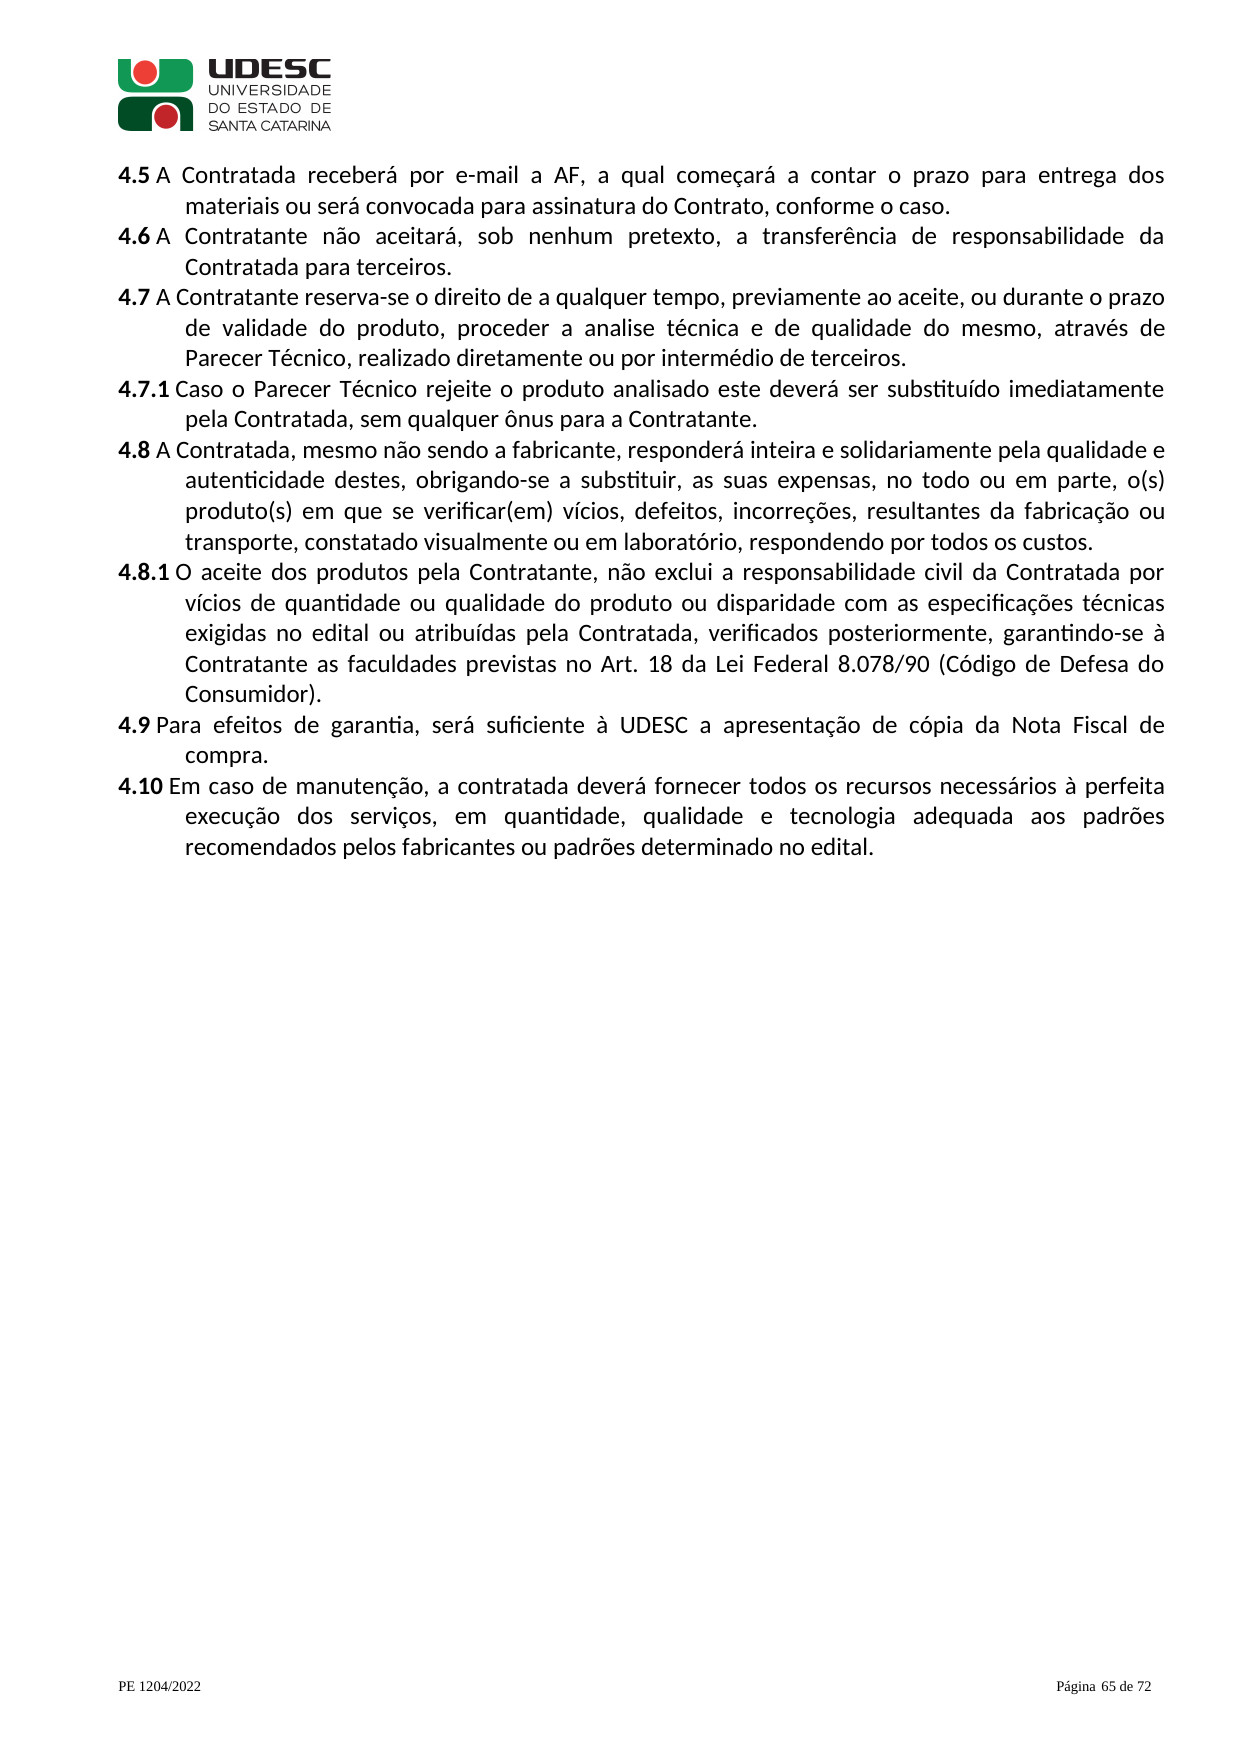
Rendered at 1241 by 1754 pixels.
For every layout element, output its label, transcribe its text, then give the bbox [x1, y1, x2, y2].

picture [118, 59, 331, 131]
list A Contratante reserva-se o direito de a qualquer tempo, previamente ao aceite, ou durante o prazo de validade do produto, proceder a analise técnica e de qualidade do mesmo, através de Parecer Técnico, realizado diretamente ou por intermédio de terceiros. [118, 281, 1166, 373]
list Em caso de manutenção, a contratada deverá fornecer todos os recursos necessários à perfeita execução dos serviços, em quantidade, qualidade e tecnologia adequada aos padrões recomendados pelos fabricantes ou padrões determinado no edital. [118, 770, 1166, 861]
list Caso o Parecer Técnico rejeite o produto analisado este deverá ser substituído imediatamente pela Contratada, sem qualquer ônus para a Contratante. [118, 373, 1166, 434]
list A Contratada receberá por e-mail a AF, a qual começará a contar o prazo para entrega dos materiais ou será convocada para assinatura do Contrato, conforme o caso. [118, 159, 1166, 220]
list A Contratada, mesmo não sendo a fabricante, responderá inteira e solidariamente pela qualidade e autenticidade destes, obrigando-se a substituir, as suas expensas, no todo ou em parte, o(s) produto(s) em que se verificar(em) vícios, defeitos, incorreções, resultantes da fabricação ou transporte, constatado visualmente ou em laboratório, respondendo por todos os custos. [118, 434, 1166, 556]
list A Contratante não aceitará, sob nenhum pretexto, a transferência de responsabilidade da Contratada para terceiros. [118, 220, 1166, 281]
list Para efeitos de garantia, será suficiente à UDESC a apresentação de cópia da Nota Fiscal de compra. [118, 709, 1166, 770]
list O aceite dos produtos pela Contratante, não exclui a responsabilidade civil da Contratada por vícios de quantidade ou qualidade do produto ou disparidade com as especificações técnicas exigidas no edital ou atribuídas pela Contratada, verificados posteriormente, garantindo-se à Contratante as faculdades previstas no Art. 18 da Lei Federal 8.078/90 (Código de Defesa do Consumidor). [118, 556, 1166, 709]
